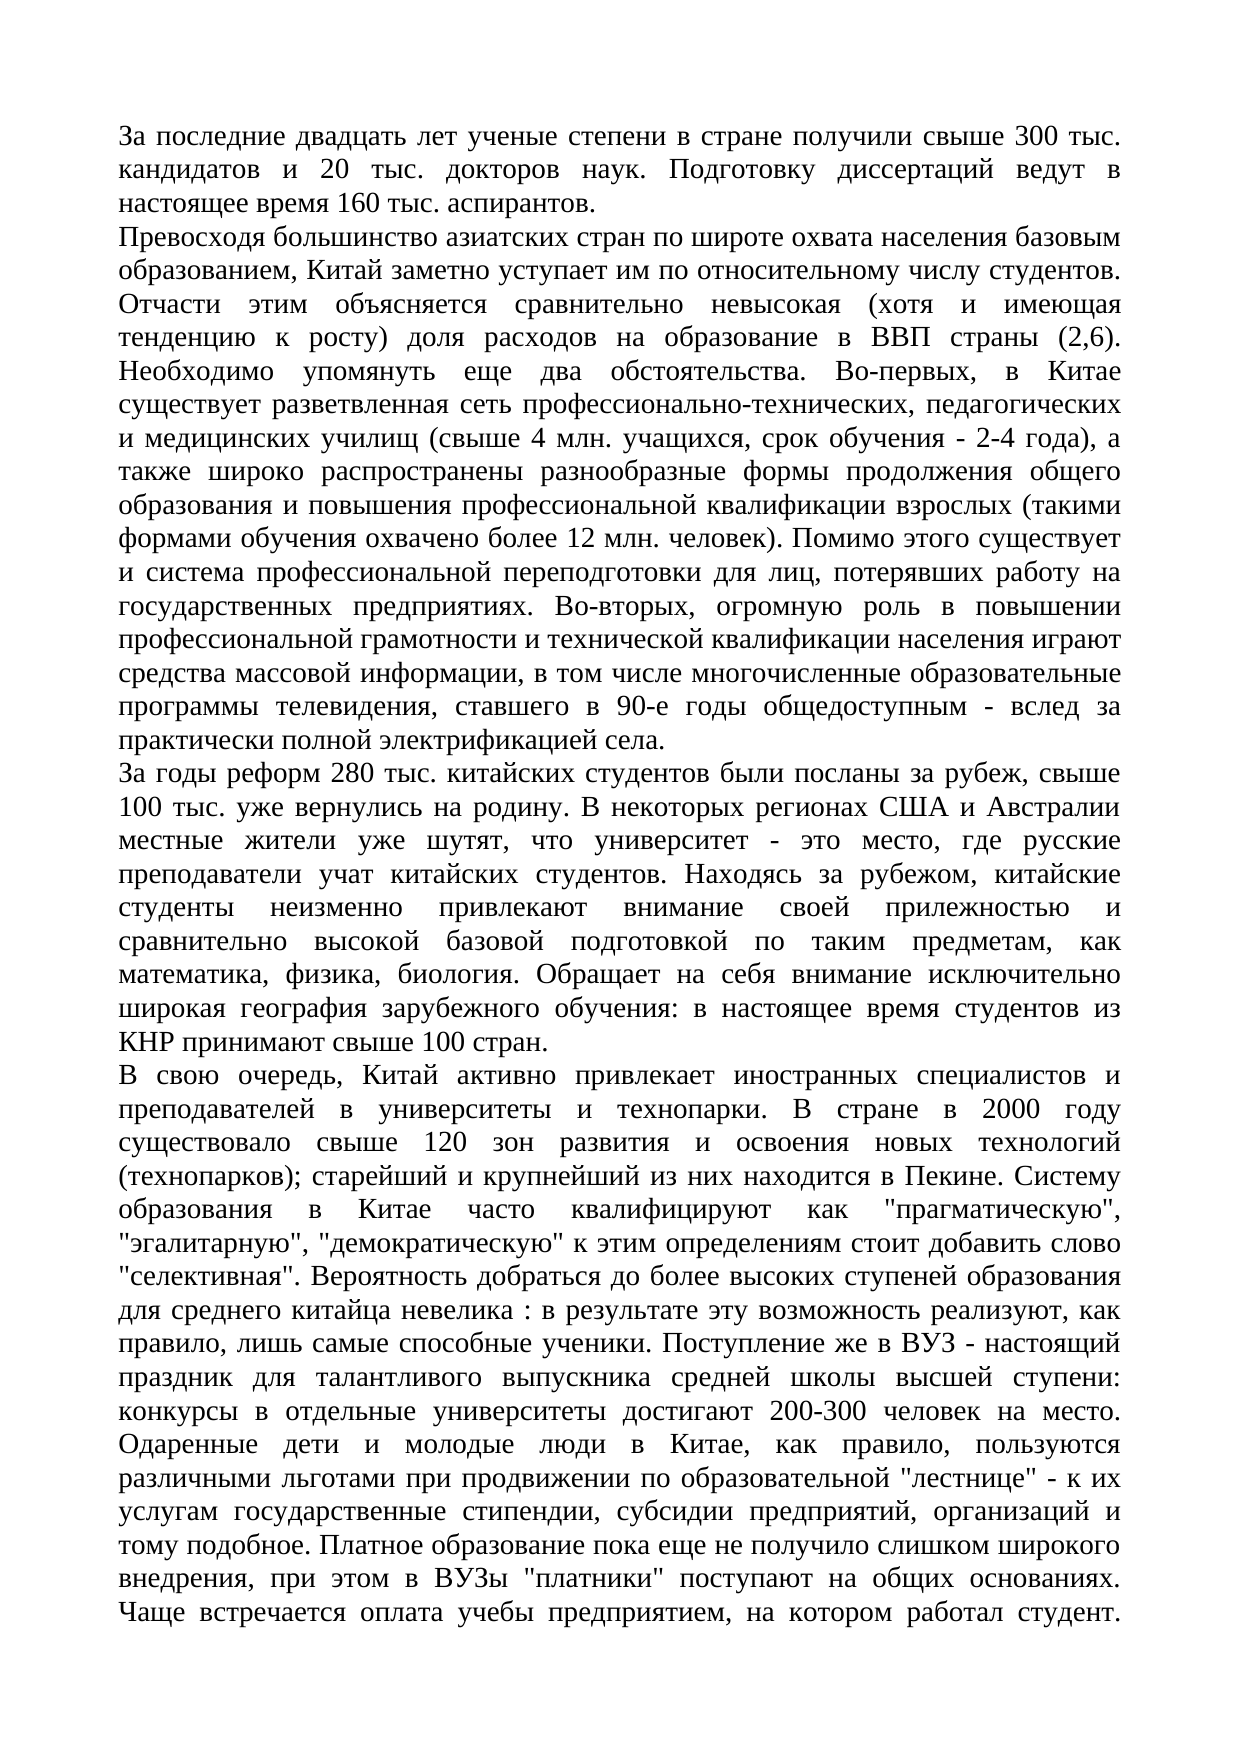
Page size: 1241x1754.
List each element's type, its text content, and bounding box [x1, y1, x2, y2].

text За годы реформ 280 тыс. китайских студентов были посланы за рубеж, свыше 100 тыс. уже вернулись на родину. В некоторых регионах США и Австралии местные жители уже шутят, что университет - это место, где русские преподаватели учат китайских студентов. Находясь за рубежом, китайские студенты неизменно привлекают внимание своей прилежностью и сравнительно высокой базовой подготовкой по таким предметам, как математика, физика, биология. Обращает на себя внимание исключительно широкая география зарубежного обучения: в настоящее время студентов из КНР принимают свыше 100 стран. [118, 755, 1122, 1057]
text За последние двадцать лет ученые степени в стране получили свыше 300 тыс. кандидатов и 20 тыс. докторов наук. Подготовку диссертаций ведут в настоящее время 160 тыс. аспирантов. [118, 118, 1122, 219]
text Превосходя большинство азиатских стран по широте охвата населения базовым образованием, Китай заметно уступает им по относительному числу студентов. Отчасти этим объясняется сравнительно невысокая (хотя и имеющая тенденцию к росту) доля расходов на образование в ВВП страны (2,6). Необходимо упомянуть еще два обстоятельства. Во-первых, в Китае существует разветвленная сеть профессионально-технических, педагогических и медицинских училищ (свыше 4 млн. учащихся, срок обучения - 2-4 года), а также широко распространены разнообразные формы продолжения общего образования и повышения профессиональной квалификации взрослых (такими формами обучения охвачено более 12 млн. человек). Помимо этого существует и система профессиональной переподготовки для лиц, потерявших работу на государственных предприятиях. Во-вторых, огромную роль в повышении профессиональной грамотности и технической квалификации населения играют средства массовой информации, в том числе многочисленные образовательные программы телевидения, ставшего в 90-е годы общедоступным - вслед за практически полной электрификацией села. [118, 219, 1122, 755]
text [118, 1057, 1122, 1627]
